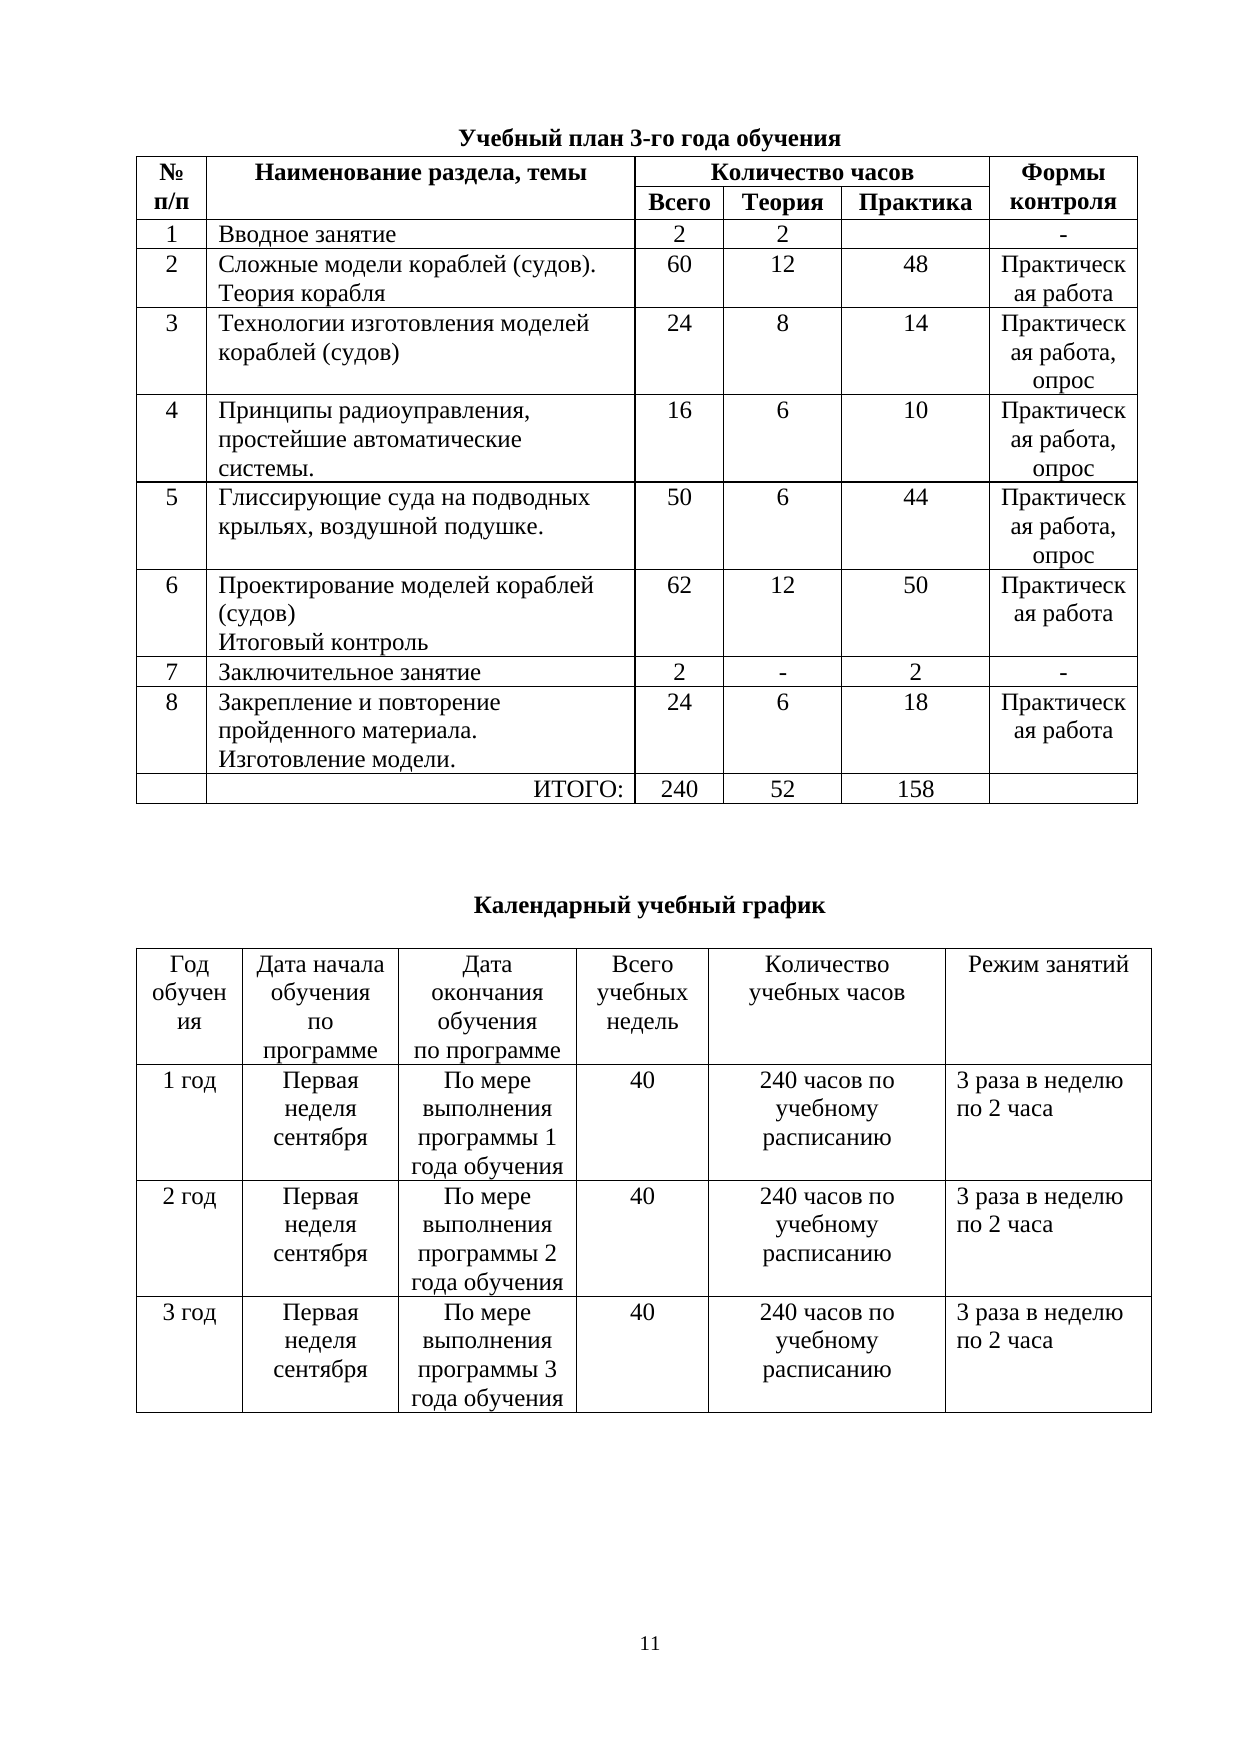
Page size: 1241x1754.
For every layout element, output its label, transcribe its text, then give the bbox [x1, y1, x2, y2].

table_cell Первая неделя сентября [243, 1181, 398, 1296]
table_cell 6 [137, 570, 206, 656]
table_cell 40 [577, 1065, 708, 1180]
table_cell Всего [636, 187, 723, 218]
table_cell 3 раза в неделю по 2 часа [946, 1065, 1151, 1180]
table_cell 8 [724, 308, 841, 394]
table_cell Проектирование моделей кораблей (судов) Итоговый контроль [207, 570, 634, 656]
table_cell 16 [636, 395, 723, 481]
table_cell 40 [577, 1181, 708, 1296]
table_cell 2 [724, 220, 841, 248]
table_cell 60 [636, 249, 723, 307]
table_cell 240 [636, 774, 723, 803]
table_cell - [990, 220, 1137, 248]
table_cell 44 [842, 483, 989, 569]
table_cell Практическая работа [990, 570, 1137, 656]
table_header Дата начала обучения по программе [243, 949, 398, 1064]
table_cell 6 [724, 483, 841, 569]
table_cell ИТОГО: [207, 774, 634, 803]
table_header Дата окончания обучения по программе [399, 949, 576, 1064]
table_cell 12 [724, 570, 841, 656]
table_cell 6 [724, 395, 841, 481]
table_cell Практика [842, 187, 989, 218]
table_cell 50 [842, 570, 989, 656]
table_cell [842, 220, 989, 248]
table_cell 4 [137, 395, 206, 481]
table_cell Закрепление и повторение пройденного материала. Изготовление модели. [207, 687, 634, 773]
table_cell - [990, 657, 1137, 686]
table_cell 24 [636, 308, 723, 394]
table_header Год обучения [137, 949, 242, 1064]
table_cell Практическая работа [990, 687, 1137, 773]
table_cell 12 [724, 249, 841, 307]
table_header Формы контроля [990, 157, 1137, 218]
table_cell 52 [724, 774, 841, 803]
table_cell 2 год [137, 1181, 242, 1296]
table_cell По мере выполнения программы 3 года обучения [399, 1297, 576, 1412]
table_cell 7 [137, 657, 206, 686]
table_cell 6 [724, 687, 841, 773]
table_cell 1 [137, 220, 206, 248]
table_cell 40 [577, 1297, 708, 1412]
table_cell Сложные модели кораблей (судов). Теория корабля [207, 249, 634, 307]
table_cell 5 [137, 483, 206, 569]
table_cell Практическая работа, опрос [990, 483, 1137, 569]
table_cell [137, 774, 206, 803]
table_cell 3 раза в неделю по 2 часа [946, 1297, 1151, 1412]
table_cell 62 [636, 570, 723, 656]
table_cell По мере выполнения программы 2 года обучения [399, 1181, 576, 1296]
table_cell 2 [137, 249, 206, 307]
table_cell Практическая работа, опрос [990, 308, 1137, 394]
table_cell Теория [724, 187, 841, 218]
table_cell 2 [636, 220, 723, 248]
table_cell 158 [842, 774, 989, 803]
table_cell 18 [842, 687, 989, 773]
table_cell 24 [636, 687, 723, 773]
table_cell 3 [137, 308, 206, 394]
table_cell 50 [636, 483, 723, 569]
table_header Количество учебных часов [709, 949, 945, 1064]
table_cell 3 год [137, 1297, 242, 1412]
table_cell Первая неделя сентября [243, 1297, 398, 1412]
table_cell Практическая работа [990, 249, 1137, 307]
table_cell 1 год [137, 1065, 242, 1180]
table_cell 240 часов по учебному расписанию [709, 1065, 945, 1180]
table_cell 2 [842, 657, 989, 686]
table_header Наименование раздела, темы [207, 157, 634, 218]
table_cell Технологии изготовления моделей кораблей (судов) [207, 308, 634, 394]
table_cell Глиссирующие суда на подводных крыльях, воздушной подушке. [207, 483, 634, 569]
text Календарный учебный график [148, 890, 1152, 919]
table_cell Практическая работа, опрос [990, 395, 1137, 481]
table_header Количество часов [636, 157, 989, 186]
table_cell 14 [842, 308, 989, 394]
table_cell Первая неделя сентября [243, 1065, 398, 1180]
table_header Режим занятий [946, 949, 1151, 1064]
table_cell 240 часов по учебному расписанию [709, 1297, 945, 1412]
table_cell 8 [137, 687, 206, 773]
table_cell Заключительное занятие [207, 657, 634, 686]
table_cell - [724, 657, 841, 686]
table_cell По мере выполнения программы 1 года обучения [399, 1065, 576, 1180]
table_header № п/п [137, 157, 206, 218]
table_cell 2 [636, 657, 723, 686]
table_cell 240 часов по учебному расписанию [709, 1181, 945, 1296]
table_header Всего учебных недель [577, 949, 708, 1064]
table_cell [990, 774, 1137, 803]
text Учебный план 3-го года обучения [148, 123, 1152, 152]
table_cell 10 [842, 395, 989, 481]
table_cell 48 [842, 249, 989, 307]
table_cell Принципы радиоуправления, простейшие автоматические системы. [207, 395, 634, 481]
table_cell Вводное занятие [207, 220, 634, 248]
table_cell 3 раза в неделю по 2 часа [946, 1181, 1151, 1296]
